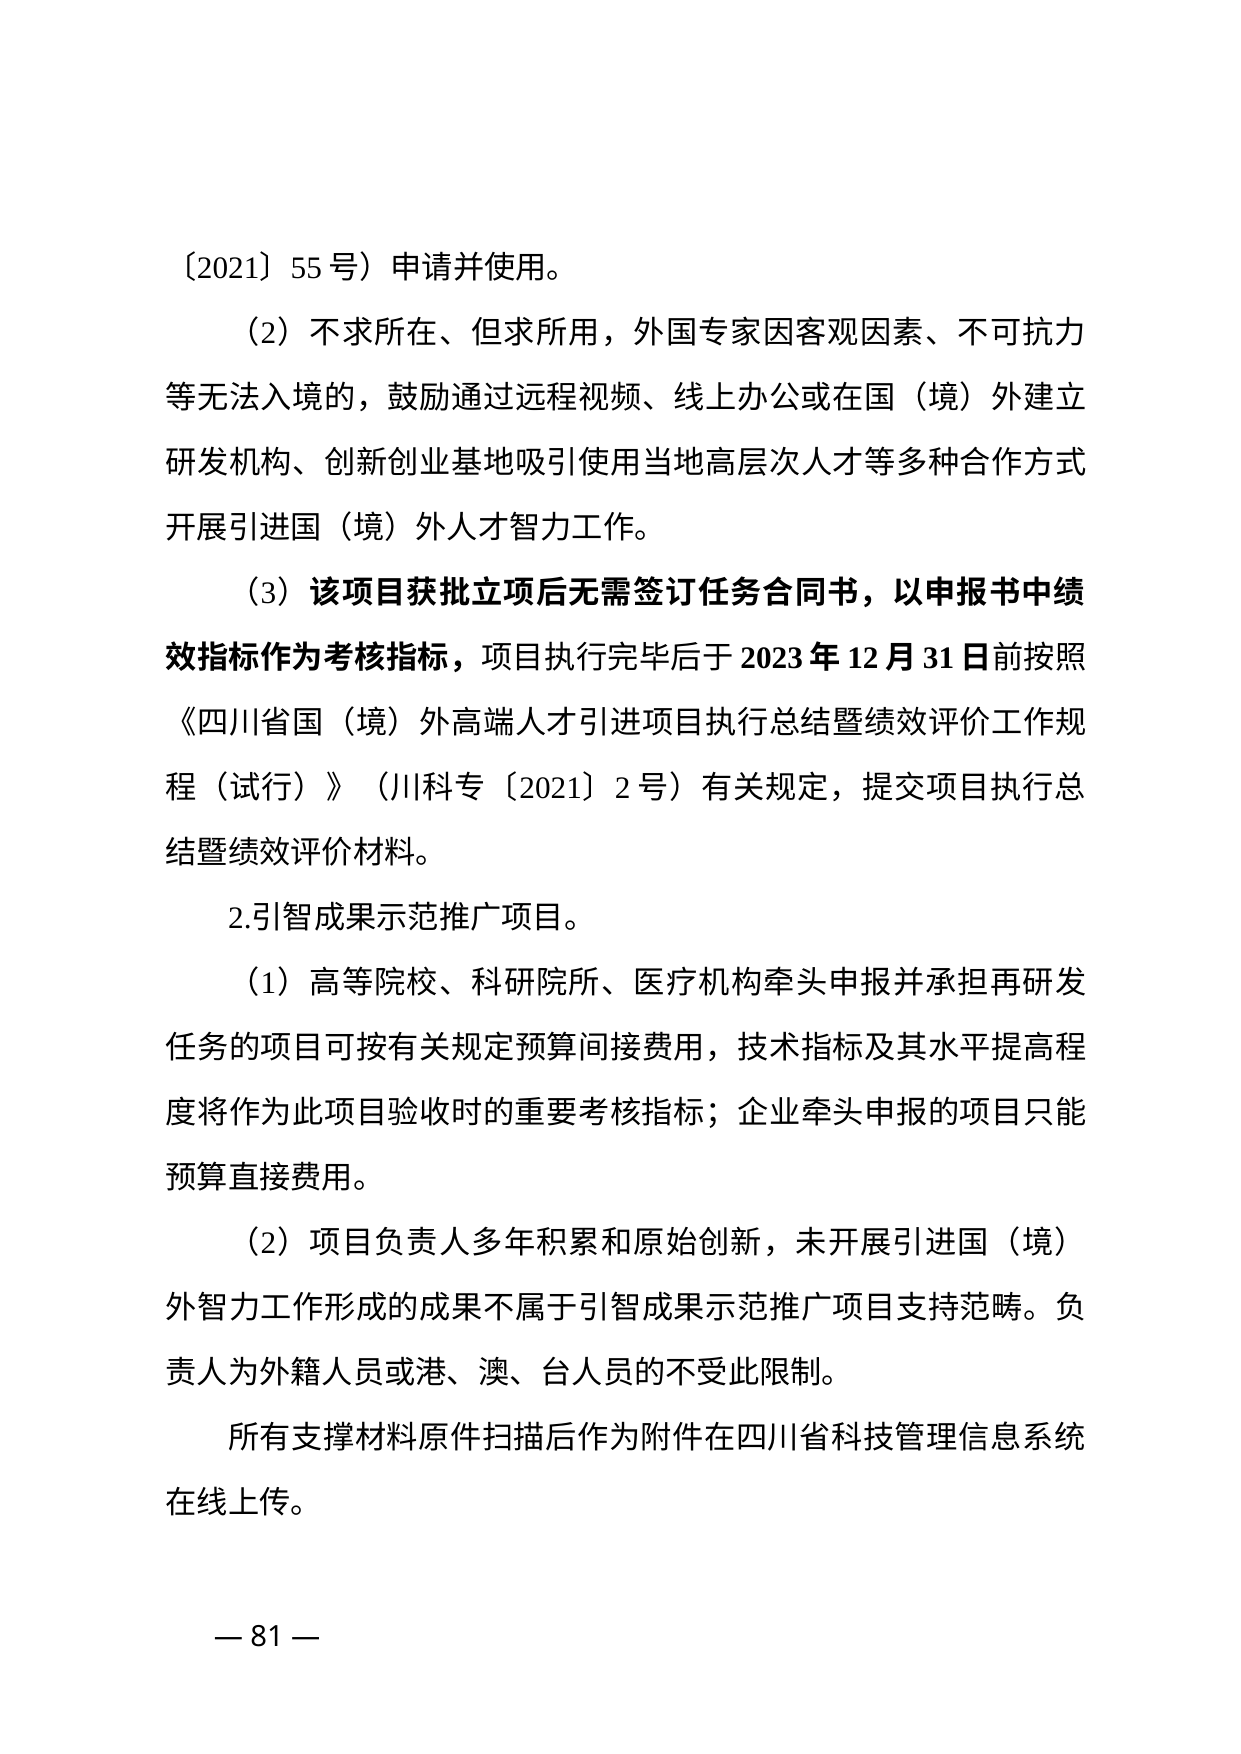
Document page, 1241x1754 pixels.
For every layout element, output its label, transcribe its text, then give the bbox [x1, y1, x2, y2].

text 所有支撑材料原件扫描后作为附件在四川省科技管理信息系统在线上传。 [165, 1403, 1087, 1533]
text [165, 233, 1087, 298]
text （1）高等院校、科研院所、医疗机构牵头申报并承担再研发任务的项目可按有关规定预算间接费用，技术指标及其水平提高程度将作为此项目验收时的重要考核指标；企业牵头申报的项目只能预算直接费用。 [165, 948, 1087, 1208]
text （3）该项目获批立项后无需签订任务合同书，以申报书中绩效指标作为考核指标，项目执行完毕后于2023年12月31日前按照《四川省国（境）外高端人才引进项目执行总结暨绩效评价工作规程（试行）》（川科专〔2021〕2号）有关规定，提交项目执行总结暨绩效评价材料。 [165, 558, 1087, 883]
text （2）不求所在、但求所用，外国专家因客观因素、不可抗力等无法入境的，鼓励通过远程视频、线上办公或在国（境）外建立研发机构、创新创业基地吸引使用当地高层次人才等多种合作方式开展引进国（境）外人才智力工作。 [165, 298, 1087, 558]
text （2）项目负责人多年积累和原始创新，未开展引进国（境）外智力工作形成的成果不属于引智成果示范推广项目支持范畴。负责人为外籍人员或港、澳、台人员的不受此限制。 [165, 1208, 1087, 1403]
text 2.引智成果示范推广项目。 [165, 883, 1087, 948]
